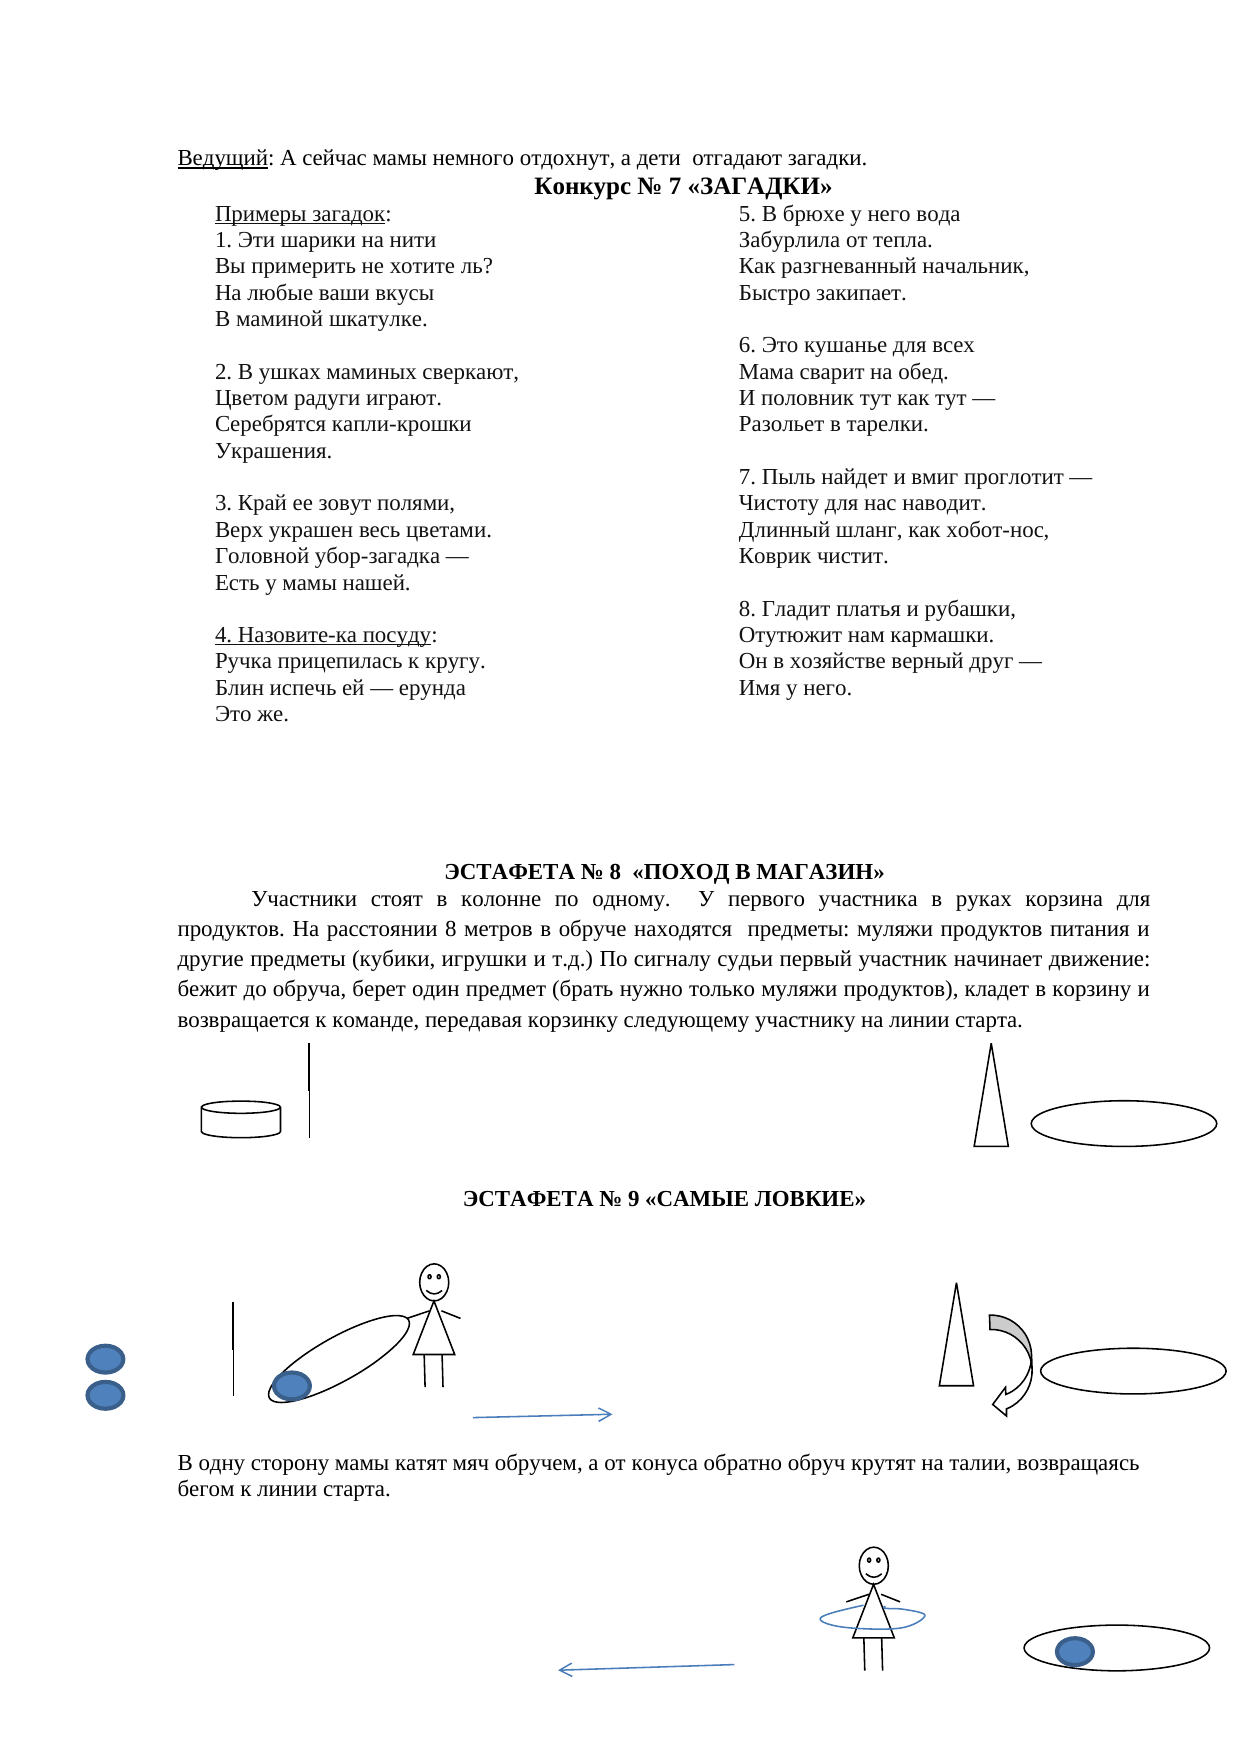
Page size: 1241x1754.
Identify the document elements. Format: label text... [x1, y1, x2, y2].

text Мама сварит на обед. [701, 358, 1152, 384]
text Блин испечь ей — ерунда [177, 674, 627, 700]
text 4. Назовите-ка посуду: [177, 621, 627, 648]
text Чистоту для нас наводит. [701, 489, 1152, 516]
text Забурлила от тепла. [701, 226, 1152, 252]
text Разольет в тарелки. [701, 410, 1152, 437]
text В одну сторону мамы катят мяч обручем, а от конуса обратно обруч крутят на талии, возвращаясь бегом к линии старта. [177, 1449, 1152, 1501]
text ЭСТАФЕТА № 8 «ПОХОД В МАГАЗИН» [177, 858, 1152, 885]
text 7. Пыль найдет и вмиг проглотит — [701, 463, 1152, 489]
text Цветом радуги играют. [177, 384, 627, 410]
text Вы примерить не хотите ль? [177, 252, 627, 279]
text В маминой шкатулке. [177, 305, 627, 331]
text 1. Эти шарики на нити [177, 226, 627, 252]
text Серебрятся капли-крошки [177, 410, 627, 437]
text 8. Гладит платья и рубашки, [701, 595, 1152, 621]
text Как разгневанный начальник, [701, 252, 1152, 279]
text 6. Это кушанье для всех [701, 331, 1152, 358]
text Коврик чистит. [701, 542, 1152, 568]
text ЭСТАФЕТА № 9 «САМЫЕ ЛОВКИЕ» [177, 1185, 1152, 1211]
text На любые ваши вкусы [177, 279, 627, 305]
text Он в хозяйстве верный друг — [701, 648, 1152, 674]
text Головной убор-загадка — [177, 542, 627, 568]
text Есть у мамы нашей. [177, 568, 627, 595]
text Это же. [177, 700, 627, 727]
text Имя у него. [701, 674, 1152, 700]
text Украшения. [177, 437, 627, 463]
text И половник тут как тут — [701, 384, 1152, 410]
text 5. В брюхе у него вода [701, 199, 1152, 226]
text Участники стоят в колонне по одному. У первого участника в руках корзина для продуктов. На расстоянии 8 метров в обруче находятся предметы: муляжи продуктов питания и другие предметы (кубики, игрушки и т.д.) По сигналу судьи первый участник начинает движение: бежит до обруча, берет один предмет (брать нужно только муляжи продуктов), кладет в корзину и возвращается к команде, передавая корзинку следующему участнику на линии старта. [177, 885, 1152, 1032]
text Отутюжит нам кармашки. [701, 621, 1152, 648]
text Верх украшен весь цветами. [177, 516, 627, 542]
text Ведущий: А сейчас мамы немного отдохнут, а дети отгадают загадки. [177, 144, 1152, 171]
text 3. Край ее зовут полями, [177, 489, 627, 516]
text Примеры загадок: [177, 199, 627, 226]
text 2. В ушках маминых сверкают, [177, 358, 627, 384]
text Ручка прицепилась к кругу. [177, 648, 627, 674]
text Конкурс № 7 «ЗАГАДКИ» [177, 171, 1152, 199]
text Быстро закипает. [701, 279, 1152, 305]
text Длинный шланг, как хобот-нос, [701, 516, 1152, 542]
